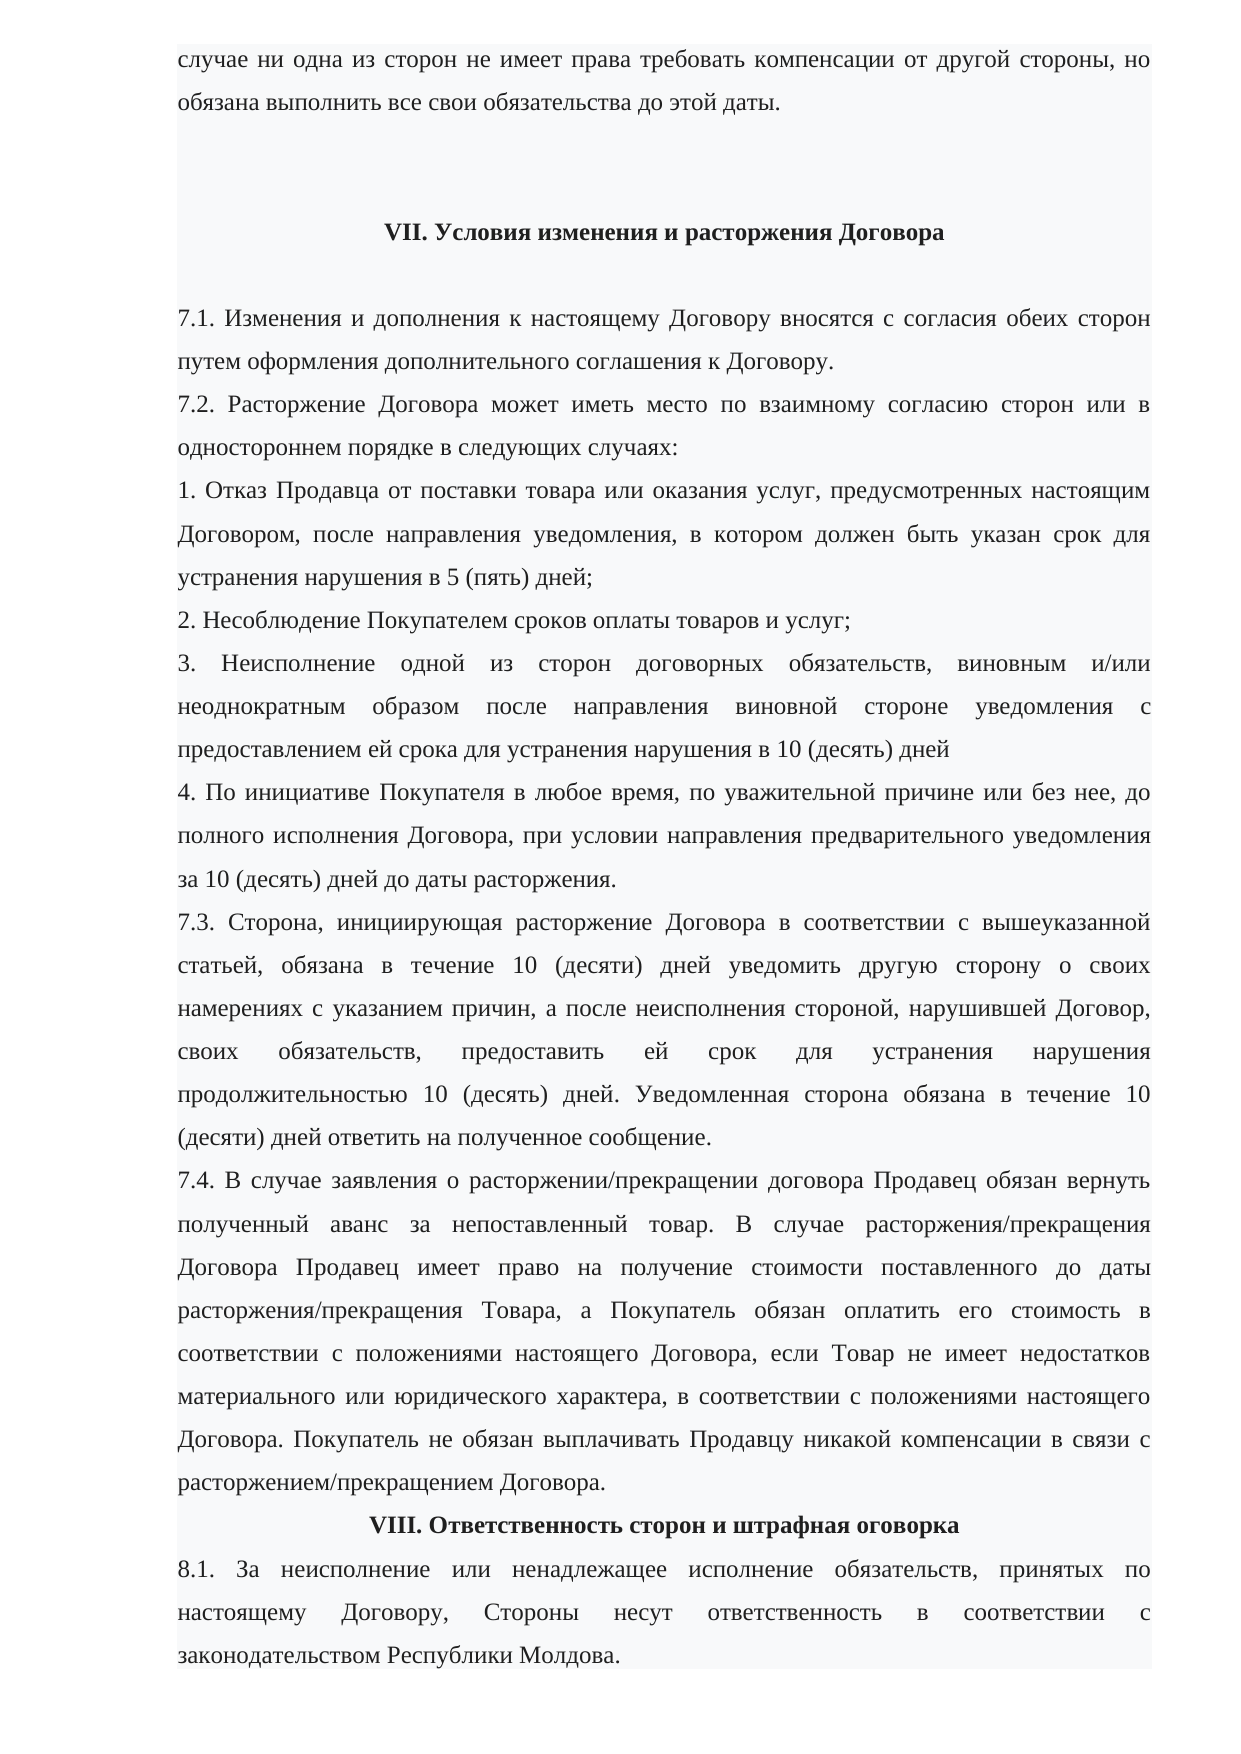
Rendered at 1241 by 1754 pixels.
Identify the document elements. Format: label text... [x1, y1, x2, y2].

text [177, 44, 1152, 116]
text 7.4. В случае заявления о расторжении/прекращении договора Продавец обязан вернуть полученный аванс за непоставленный товар. В случае расторжения/прекращения Договора Продавец имеет право на получение стоимости поставленного до даты расторжения/прекращения Товара, а Покупатель обязан оплатить его стоимость в соответствии с положениями настоящего Договора, если Товар не имеет недостатков материального или юридического характера, в соответствии с положениями настоящего Договора. Покупатель не обязан выплачивать Продавцу никакой компенсации в связи с расторжением/прекращением Договора. [177, 1166, 1152, 1496]
text 1. Отказ Продавца от поставки товара или оказания услуг, предусмотренных настоящим Договором, после направления уведомления, в котором должен быть указан срок для устранения нарушения в 5 (пять) дней; [177, 476, 1152, 591]
text 4. По инициативе Покупателя в любое время, по уважительной причине или без нее, до полного исполнения Договора, при условии направления предварительного уведомления за 10 (десять) дней до даты расторжения. [177, 777, 1152, 892]
text 7.3. Сторона, инициирующая расторжение Договора в соответствии с вышеуказанной статьей, обязана в течение 10 (десяти) дней уведомить другую сторону о своих намерениях с указанием причин, а после неисполнения стороной, нарушившей Договор, своих обязательств, предоставить ей срок для устранения нарушения продолжительностью 10 (десять) дней. Уведомленная сторона обязана в течение 10 (десяти) дней ответить на полученное сообщение. [177, 907, 1152, 1151]
text 7.2. Расторжение Договора может иметь место по взаимному согласию сторон или в одностороннем порядке в следующих случаях: [177, 389, 1152, 461]
text VIII. Ответственность сторон и штрафная оговорка [177, 1511, 1152, 1539]
text VII. Условия изменения и расторжения Договора [177, 217, 1152, 246]
text 2. Несоблюдение Покупателем сроков оплаты товаров и услуг; [177, 605, 1152, 634]
text 3. Неисполнение одной из сторон договорных обязательств, виновным и/или неоднократным образом после направления виновной стороне уведомления с предоставлением ей срока для устранения нарушения в 10 (десять) дней [177, 648, 1152, 763]
text 8.1. За неисполнение или ненадлежащее исполнение обязательств, принятых по настоящему Договору, Стороны несут ответственность в соответствии с законодательством Республики Молдова. [177, 1554, 1152, 1669]
text 7.1. Изменения и дополнения к настоящему Договору вносятся с согласия обеих сторон путем оформления дополнительного соглашения к Договору. [177, 303, 1152, 375]
